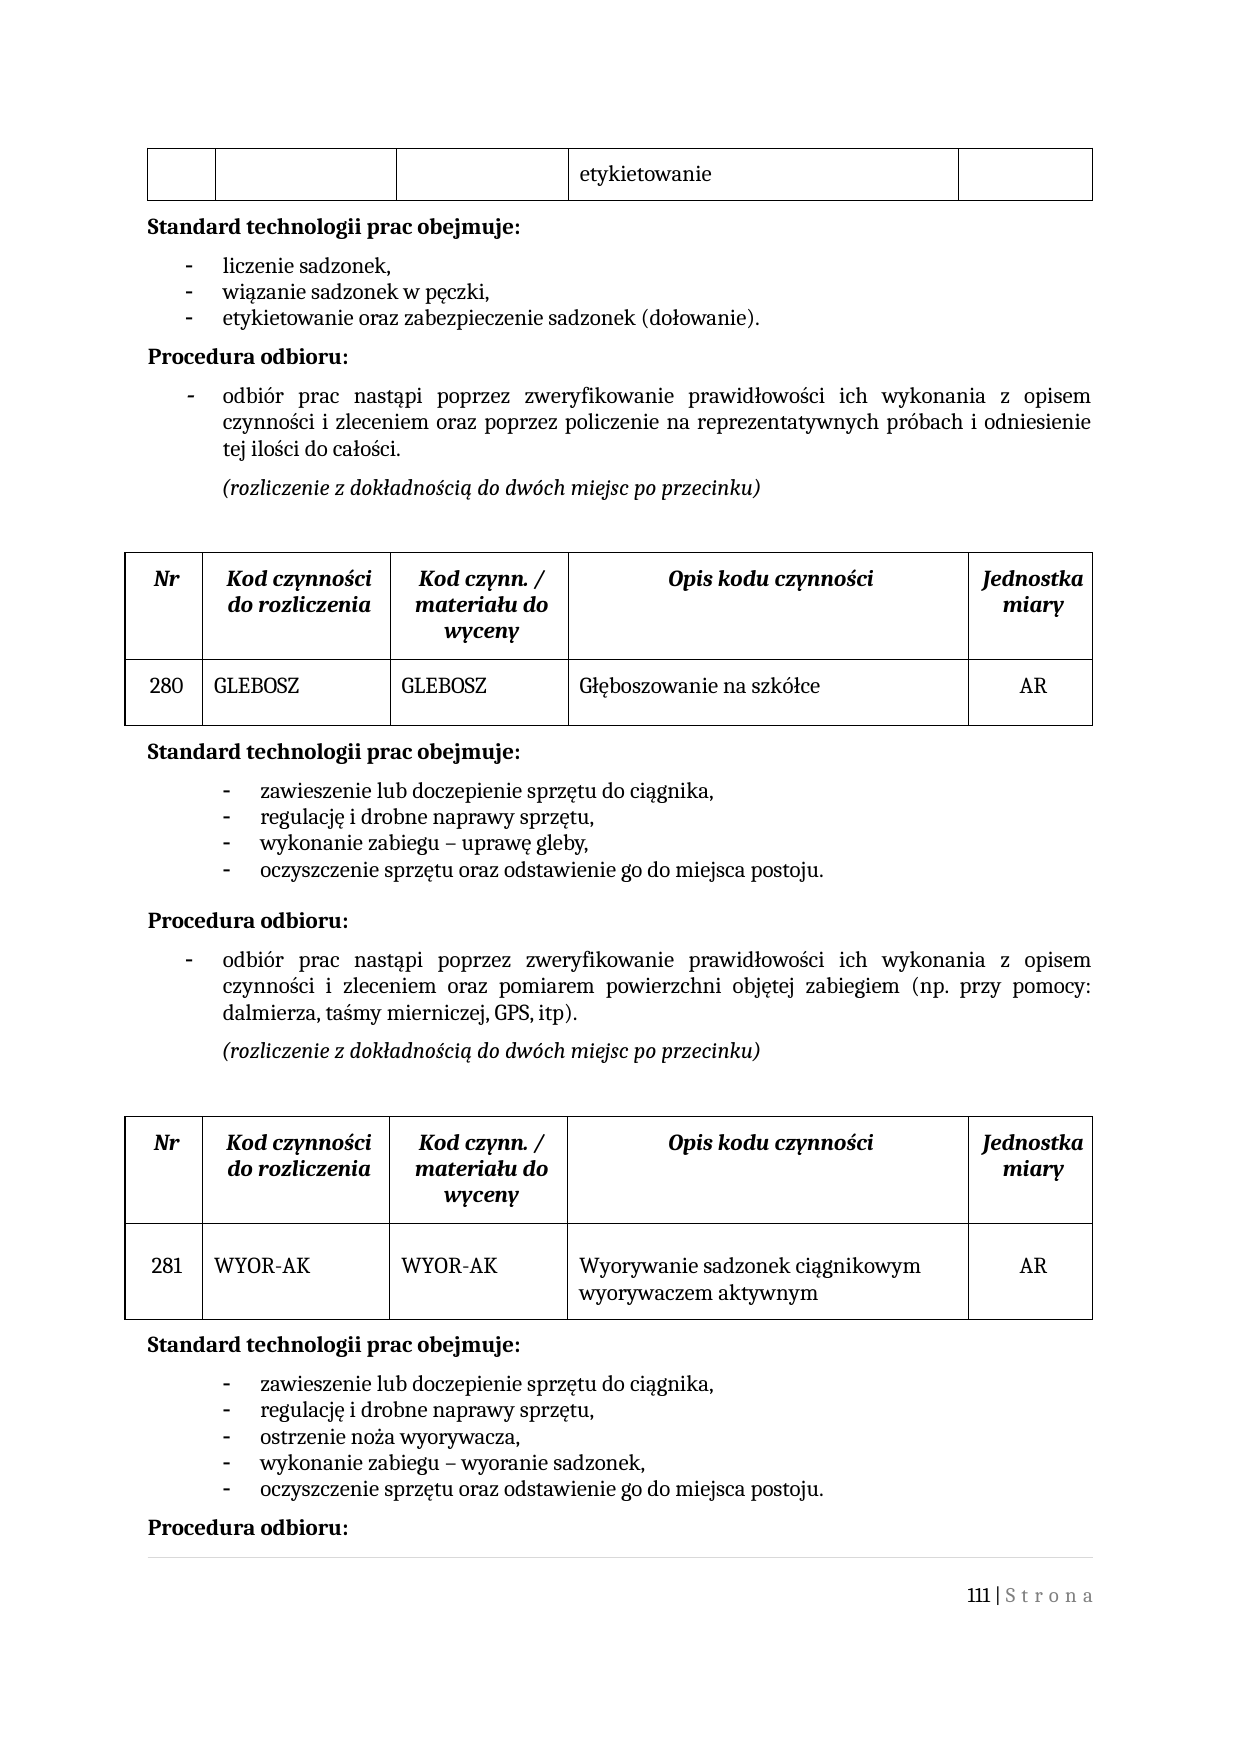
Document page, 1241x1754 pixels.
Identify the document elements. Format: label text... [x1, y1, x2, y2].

list regulację i drobne naprawy sprzętu, [223, 804, 1093, 830]
list wiązanie sadzonek w pęczki, [185, 279, 1093, 305]
list oczyszczenie sprzętu oraz odstawienie go do miejsca postoju. [223, 857, 1093, 883]
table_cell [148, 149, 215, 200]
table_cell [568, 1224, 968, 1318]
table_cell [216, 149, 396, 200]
list liczenie sadzonek, [185, 252, 1093, 279]
list regulację i drobne naprawy sprzętu, [223, 1397, 1093, 1423]
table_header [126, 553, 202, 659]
text Standard technologii prac obejmuje: [148, 213, 1093, 240]
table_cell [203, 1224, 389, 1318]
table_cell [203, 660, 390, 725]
list oczyszczenie sprzętu oraz odstawienie go do miejsca postoju. [223, 1476, 1093, 1503]
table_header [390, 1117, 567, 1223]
list zawieszenie lub doczepienie sprzętu do ciągnika, [223, 1371, 1093, 1397]
text Procedura odbioru: [148, 1515, 1093, 1541]
text Standard technologii prac obejmuje: [148, 1332, 1093, 1358]
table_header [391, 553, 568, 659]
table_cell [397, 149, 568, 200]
list zawieszenie lub doczepienie sprzętu do ciągnika, [223, 777, 1093, 804]
list wykonanie zabiegu – uprawę gleby, [223, 830, 1093, 857]
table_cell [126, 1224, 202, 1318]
text Procedura odbioru: [148, 908, 1093, 934]
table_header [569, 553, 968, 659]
text Standard technologii prac obejmuje: [148, 739, 1093, 765]
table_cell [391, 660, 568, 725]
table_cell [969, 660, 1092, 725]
text (rozliczenie z dokładnością do dwóch miejsc po przecinku) [148, 474, 1093, 501]
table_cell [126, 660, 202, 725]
list ostrzenie noża wyorywacza, [223, 1423, 1093, 1450]
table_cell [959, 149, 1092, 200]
list odbiór prac nastąpi poprzez zweryfikowanie prawidłowości ich wykonania z opisem czynności i zleceniem oraz pomiarem powierzchni objętej zabiegiem (np. przy pomocy: dalmierza, taśmy mierniczej, GPS, itp). [185, 947, 1093, 1026]
list wykonanie zabiegu – wyoranie sadzonek, [223, 1450, 1093, 1476]
list etykietowanie oraz zabezpieczenie sadzonek (dołowanie). [185, 305, 1093, 331]
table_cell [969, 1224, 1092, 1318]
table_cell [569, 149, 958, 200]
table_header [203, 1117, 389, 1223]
text (rozliczenie z dokładnością do dwóch miejsc po przecinku) [148, 1038, 1093, 1065]
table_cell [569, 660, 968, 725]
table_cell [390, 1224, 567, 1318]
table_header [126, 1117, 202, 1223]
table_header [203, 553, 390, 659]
text Procedura odbioru: [148, 344, 1093, 370]
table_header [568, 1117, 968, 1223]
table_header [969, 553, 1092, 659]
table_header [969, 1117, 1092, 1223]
